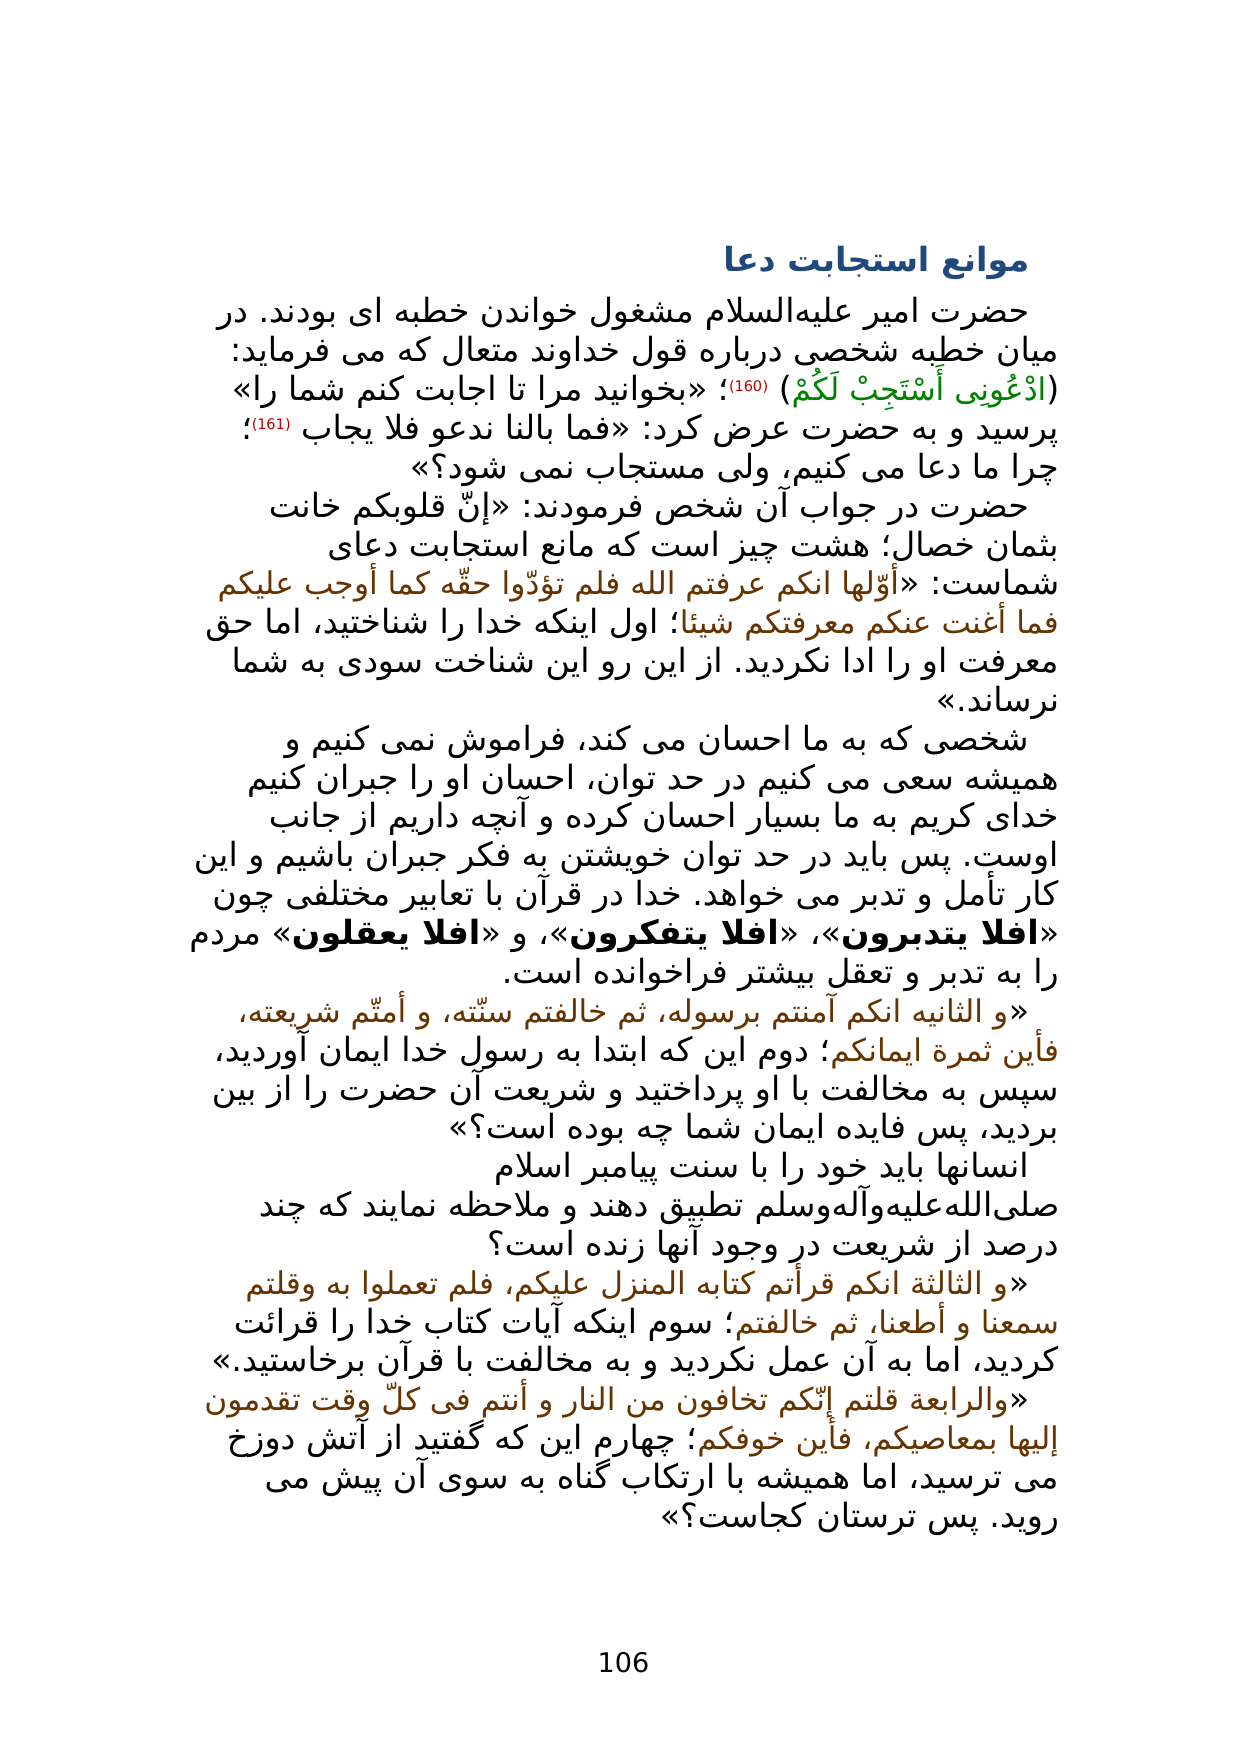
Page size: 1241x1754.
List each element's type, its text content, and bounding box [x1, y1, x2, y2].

text حضرت در جواب آن شخص فرمودند: «إنّ قلوبكم خانت بثمان خصال؛ هشت چيز است كه مانع استجابت دعاى شماست: «أوّلها انكم عرفتم الله فلم تؤدّوا حقّه كما أوجب عليكم فما أغنت عنكم معرفتكم شيئا؛ اول اينكه خدا را شناختيد، اما حق معرفت او را ادا نكرديد. از اين رو اين شناخت سودى به شما نرساند.» [187, 486, 1059, 719]
text «والرابعة قلتم إنّكم تخافون من النار و أنتم فى كلّ وقت تقدمون إليها بمعاصيكم، فأين خوفكم؛ چهارم اين كه گفتيد از آتش دوزخ مى ترسيد، اما هميشه با ارتكاب گناه به سوى آن پيش مى رويد. پس ترستان كجاست؟» [187, 1380, 1059, 1535]
subtitle موانع استجابت دعا [187, 241, 1059, 279]
text شخصى كه به ما احسان مى كند، فراموش نمى كنيم و هميشه سعى مى كنيم در حد توان، احسان او را جبران كنيم خداى كريم به ما بسيار احسان كرده و آنچه داريم از جانب اوست. پس بايد در حد توان خويشتن به فكر جبران باشيم و اين كار تأمل و تدبر مى خواهد. خدا در قرآن با تعابير مختلفى چون «افلا يتدبرون»، «افلا يتفكرون»، و «افلا يعقلون» مردم را به تدبر و تعقل بيشتر فراخوانده است. [187, 719, 1059, 991]
text «و الثانيه انكم آمنتم برسوله، ثم خالفتم سنّته، و أمتّم شريعته، فأين ثمرة ايمانكم؛ دوم اين كه ابتدا به رسول خدا ايمان آورديد، سپس به مخالفت با او پرداختيد و شريعت آن حضرت را از بين برديد، پس فايده ايمان شما چه بوده است؟» [187, 991, 1059, 1147]
text «و الثالثة انكم قرأتم كتابه المنزل عليكم، فلم تعملوا به وقلتم سمعنا و أطعنا، ثم خالفتم؛ سوم اينكه آيات كتاب خدا را قرائت كرديد، اما به آن عمل نكرديد و به مخالفت با قرآن برخاستيد.» [187, 1263, 1059, 1380]
text حضرت امير عليه‌السلام مشغول خواندن خطبه اى بودند. در ميان خطبه شخصى درباره قول خداوند متعال كه مى فرمايد: (ادْعُونِى أَسْتَجِبْ لَكُمْ) (160)؛ «بخوانيد مرا تا اجابت كنم شما را» پرسيد و به حضرت عرض كرد: «فما بالنا ندعو فلا يجاب (161)؛ چرا ما دعا مى كنيم، ولى مستجاب نمى شود؟» [187, 292, 1059, 486]
text انسانها بايد خود را با سنت پيامبر اسلام صلى‌الله‌عليه‌وآله‌وسلم تطبيق دهند و ملاحظه نمايند كه چند درصد از شريعت در وجود آنها زنده است؟ [187, 1147, 1059, 1263]
